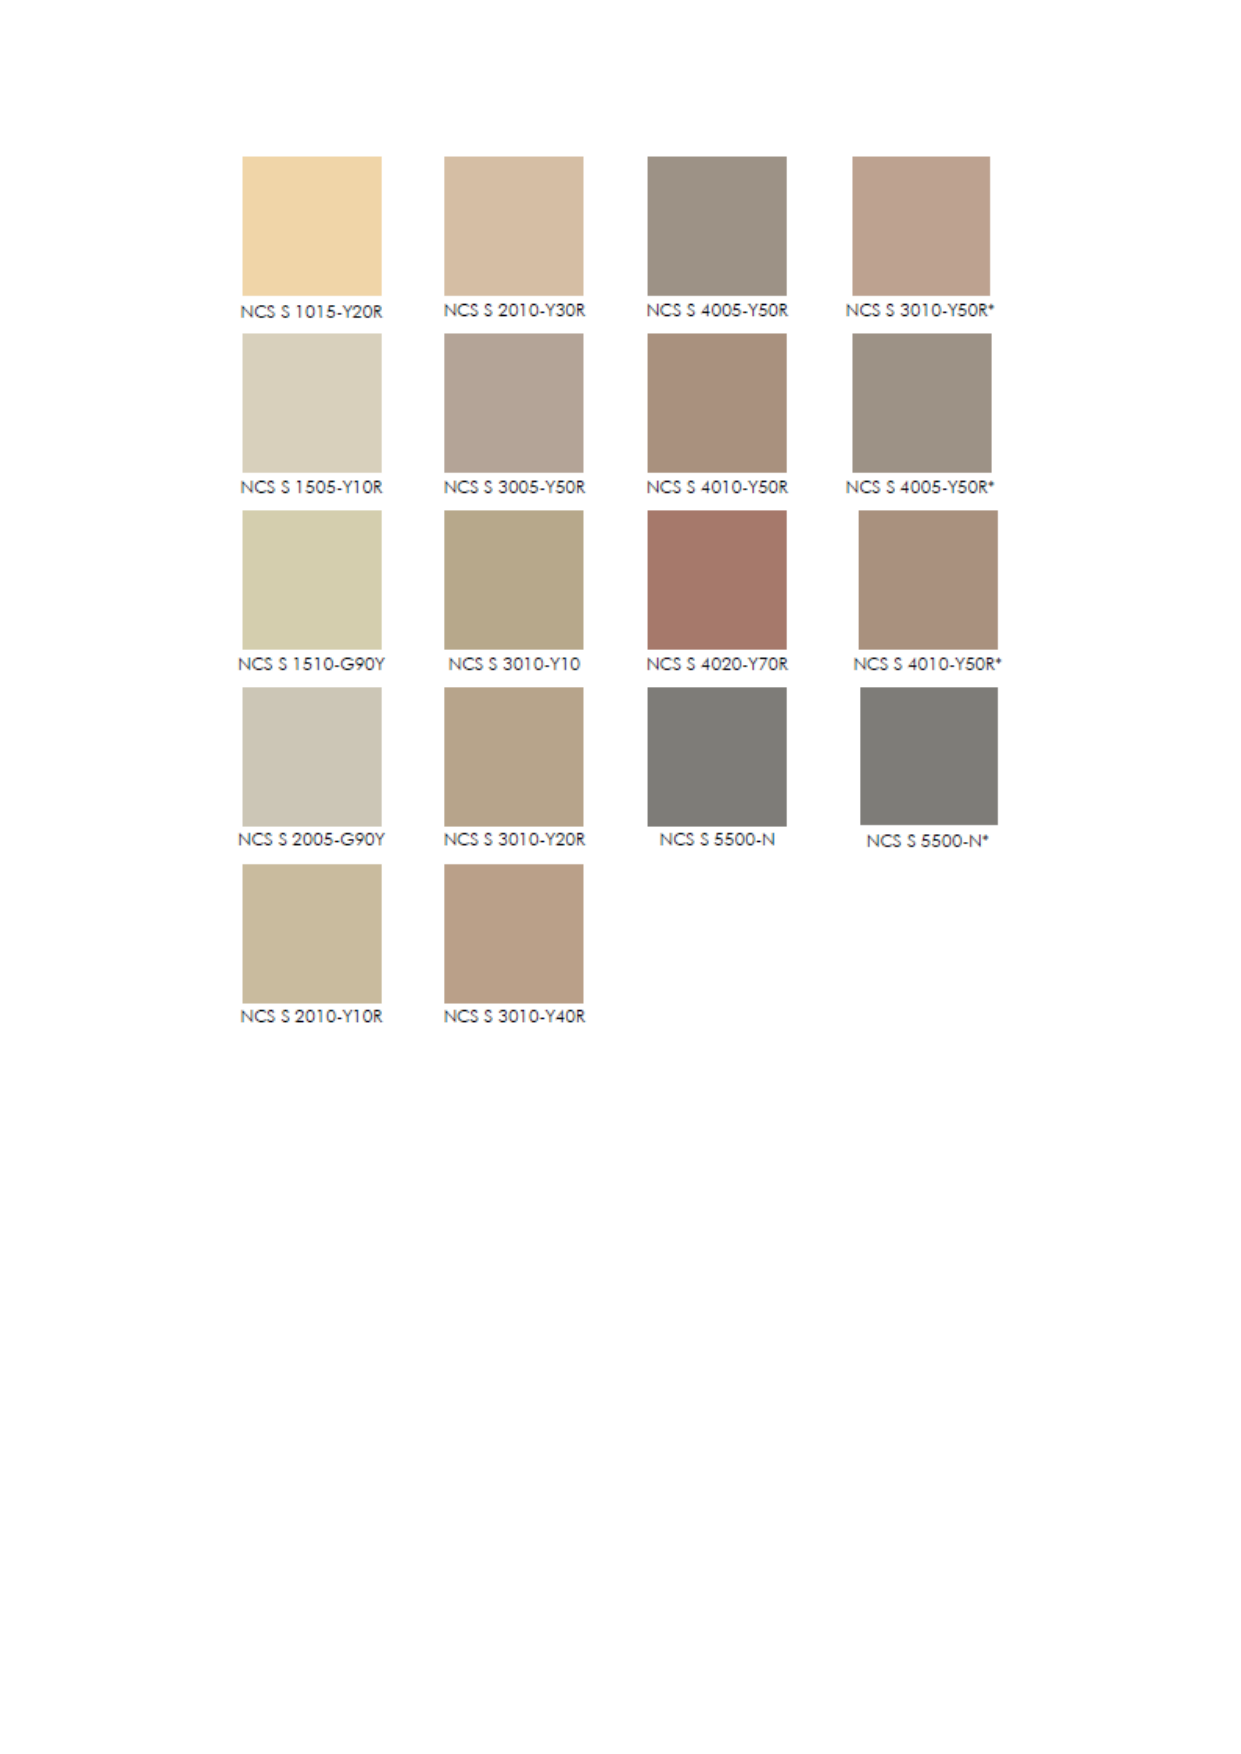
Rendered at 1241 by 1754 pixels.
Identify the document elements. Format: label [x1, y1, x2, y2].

picture [235, 150, 1006, 1032]
